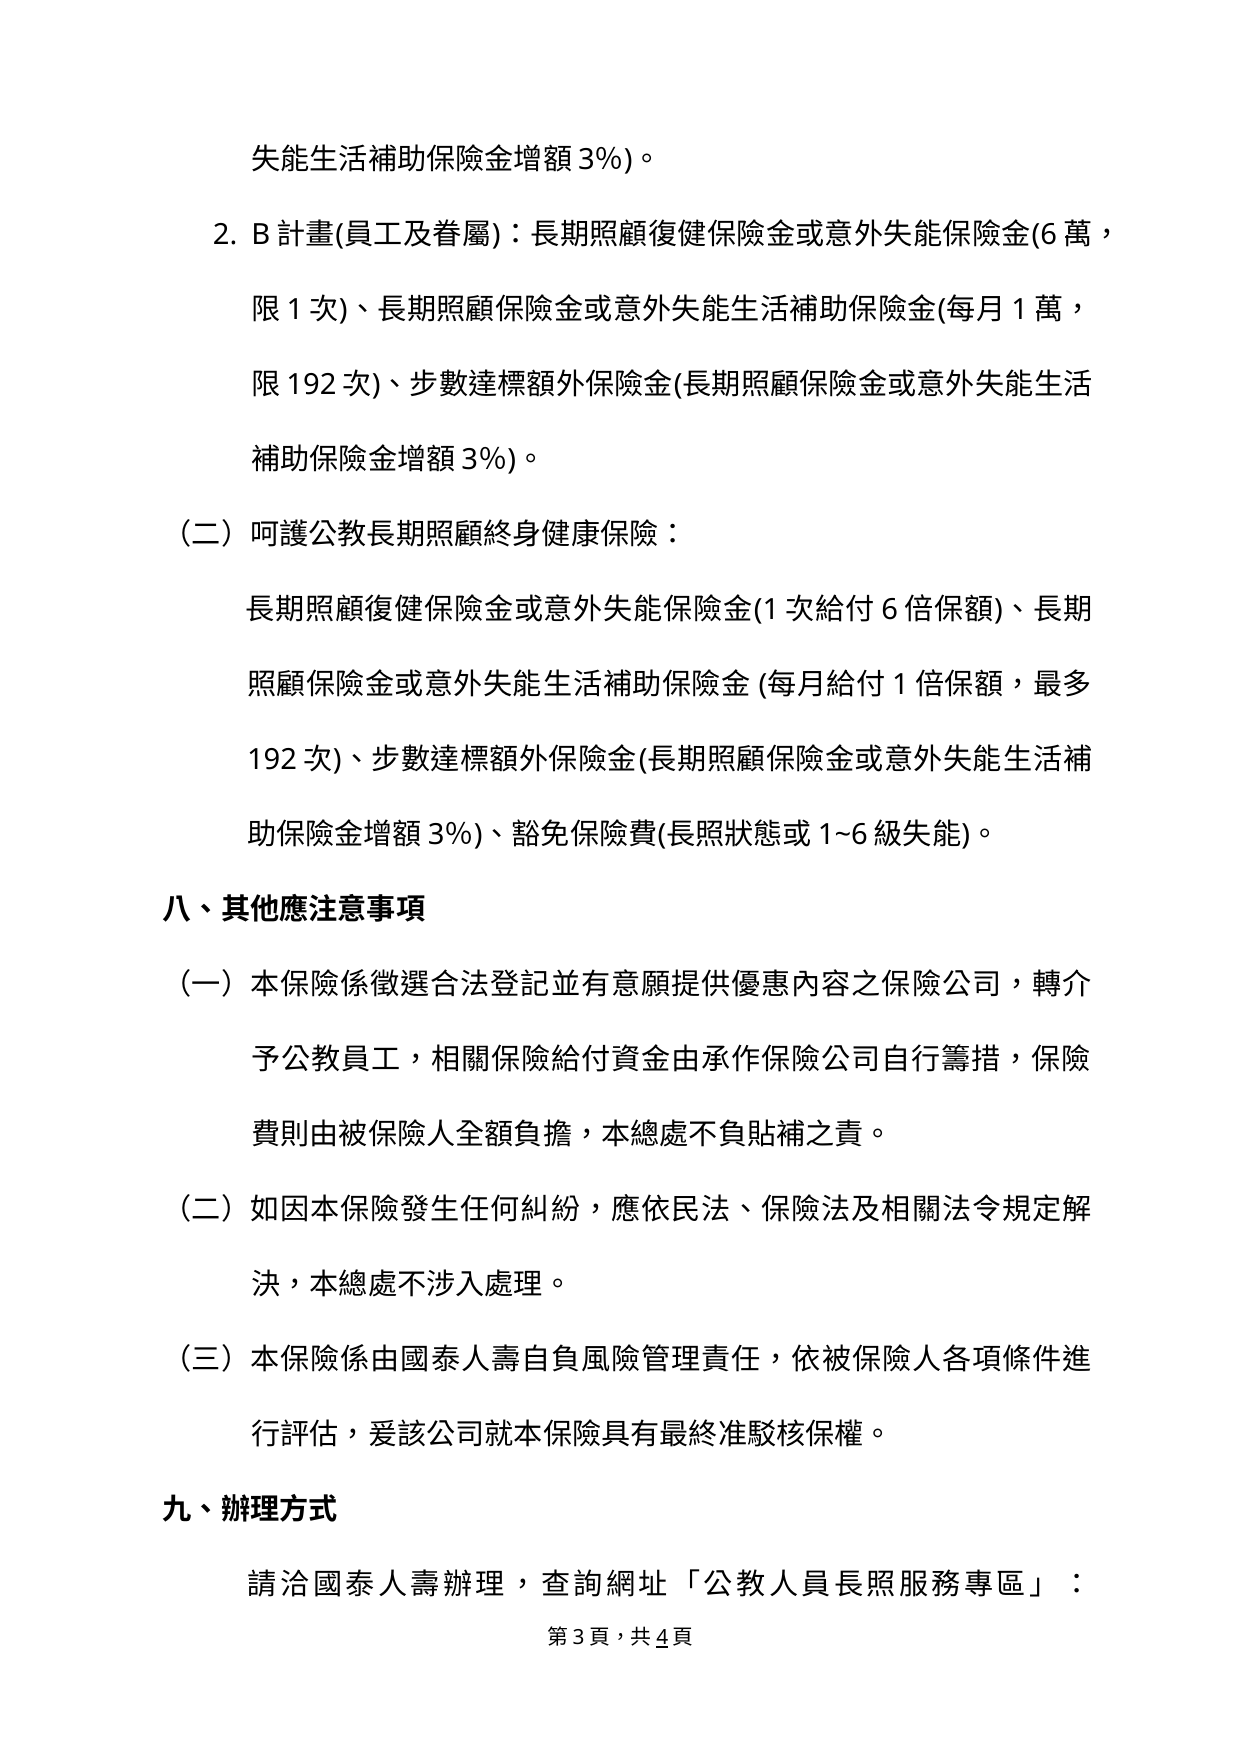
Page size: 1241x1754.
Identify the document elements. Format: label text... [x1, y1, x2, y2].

list 本保險係由國泰人壽自負風險管理責任，依被保險人各項條件進行評估，爰該公司就本保險具有最終准駁核保權。 [162, 1319, 1093, 1469]
list 辦理方式 [162, 1469, 1093, 1544]
list 其他應注意事項 [162, 869, 1093, 944]
list B計畫(員工及眷屬)：長期照顧復健保險金或意外失能保險金(6萬，限1次)、長期照顧保險金或意外失能生活補助保險金(每月1萬，限192次)、步數達標額外保險金(長期照顧保險金或意外失能生活補助保險金增額3％)。 [213, 194, 1093, 494]
list 呵護公教長期照顧終身健康保險： [162, 494, 1093, 569]
list 如因本保險發生任何糾紛，應依民法、保險法及相關法令規定解決，本總處不涉入處理。 [162, 1169, 1093, 1319]
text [248, 1544, 1093, 1619]
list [213, 119, 1093, 194]
text 長期照顧復健保險金或意外失能保險金(1次給付6倍保額)、長期照顧保險金或意外失能生活補助保險金 (每月給付1倍保額，最多192次)、步數達標額外保險金(長期照顧保險金或意外失能生活補助保險金增額3％)、豁免保險費(長照狀態或1~6級失能)。 [245, 569, 1093, 869]
list 本保險係徵選合法登記並有意願提供優惠內容之保險公司，轉介予公教員工，相關保險給付資金由承作保險公司自行籌措，保險費則由被保險人全額負擔，本總處不負貼補之責。 [162, 944, 1093, 1169]
